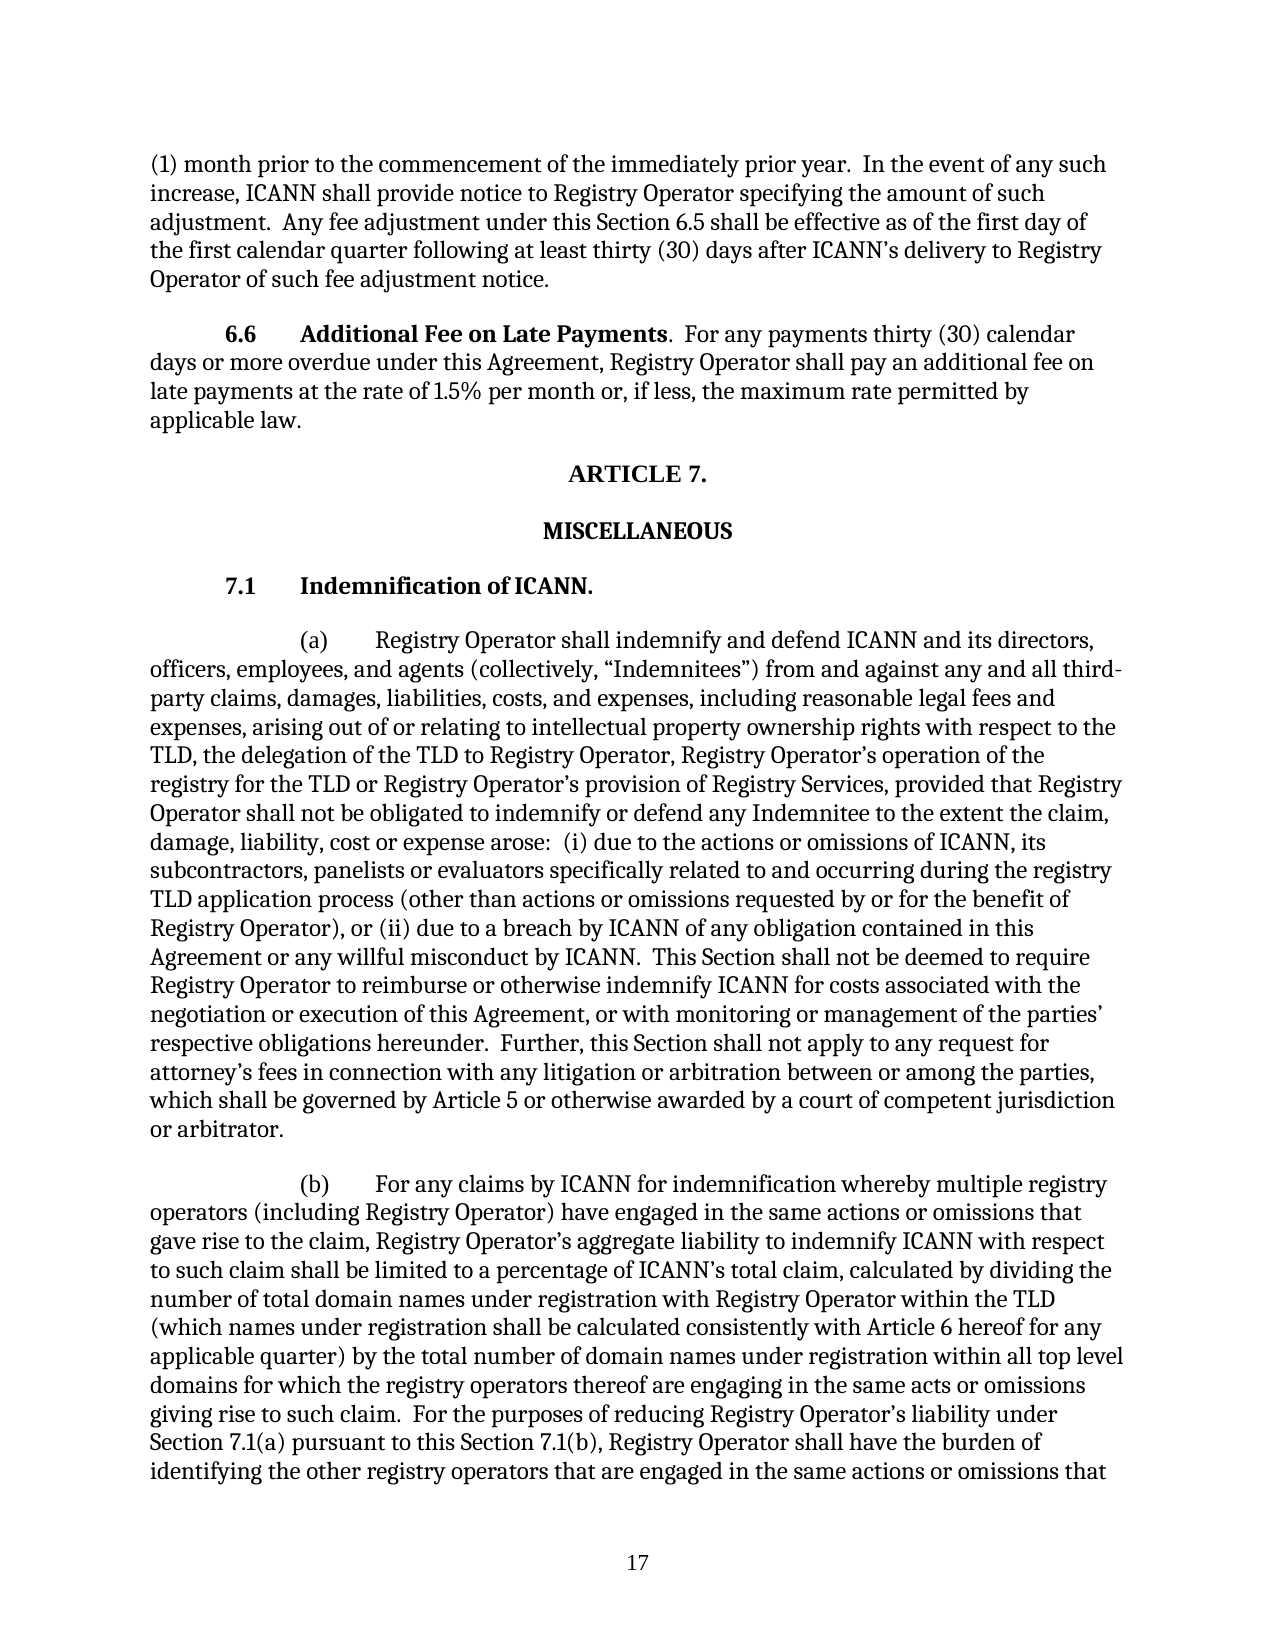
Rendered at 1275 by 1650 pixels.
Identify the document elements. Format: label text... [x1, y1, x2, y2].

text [150, 1169, 1125, 1486]
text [150, 150, 1125, 294]
text Additional Fee on Late Payments. For any payments thirty (30) calendar days or more overdue under this Agreement, Registry Operator shall pay an additional fee on late payments at the rate of 1.5% per month or, if less, the maximum rate permitted by applicable law. [150, 319, 1125, 434]
text Registry Operator shall indemnify and defend ICANN and its directors, officers, employees, and agents (collectively, “Indemnitees”) from and against any and all third-party claims, damages, liabilities, costs, and expenses, including reasonable legal fees and expenses, arising out of or relating to intellectual property ownership rights with respect to the TLD, the delegation of the TLD to Registry Operator, Registry Operator’s operation of the registry for the TLD or Registry Operator’s provision of Registry Services, provided that Registry Operator shall not be obligated to indemnify or defend any Indemnitee to the extent the claim, damage, liability, cost or expense arose: (i) due to the actions or omissions of ICANN, its subcontractors, panelists or evaluators specifically related to and occurring during the registry TLD application process (other than actions or omissions requested by or for the benefit of Registry Operator), or (ii) due to a breach by ICANN of any obligation contained in this Agreement or any willful misconduct by ICANN. This Section shall not be deemed to require Registry Operator to reimburse or otherwise indemnify ICANN for costs associated with the negotiation or execution of this Agreement, or with monitoring or management of the parties’ respective obligations hereunder. Further, this Section shall not apply to any request for attorney’s fees in connection with any litigation or arbitration between or among the parties, which shall be governed by Article 5 or otherwise awarded by a court of competent jurisdiction or arbitrator. [150, 625, 1125, 1144]
text Indemnification of ICANN. [150, 571, 1125, 600]
text MISCELLANEOUS [150, 459, 1125, 546]
